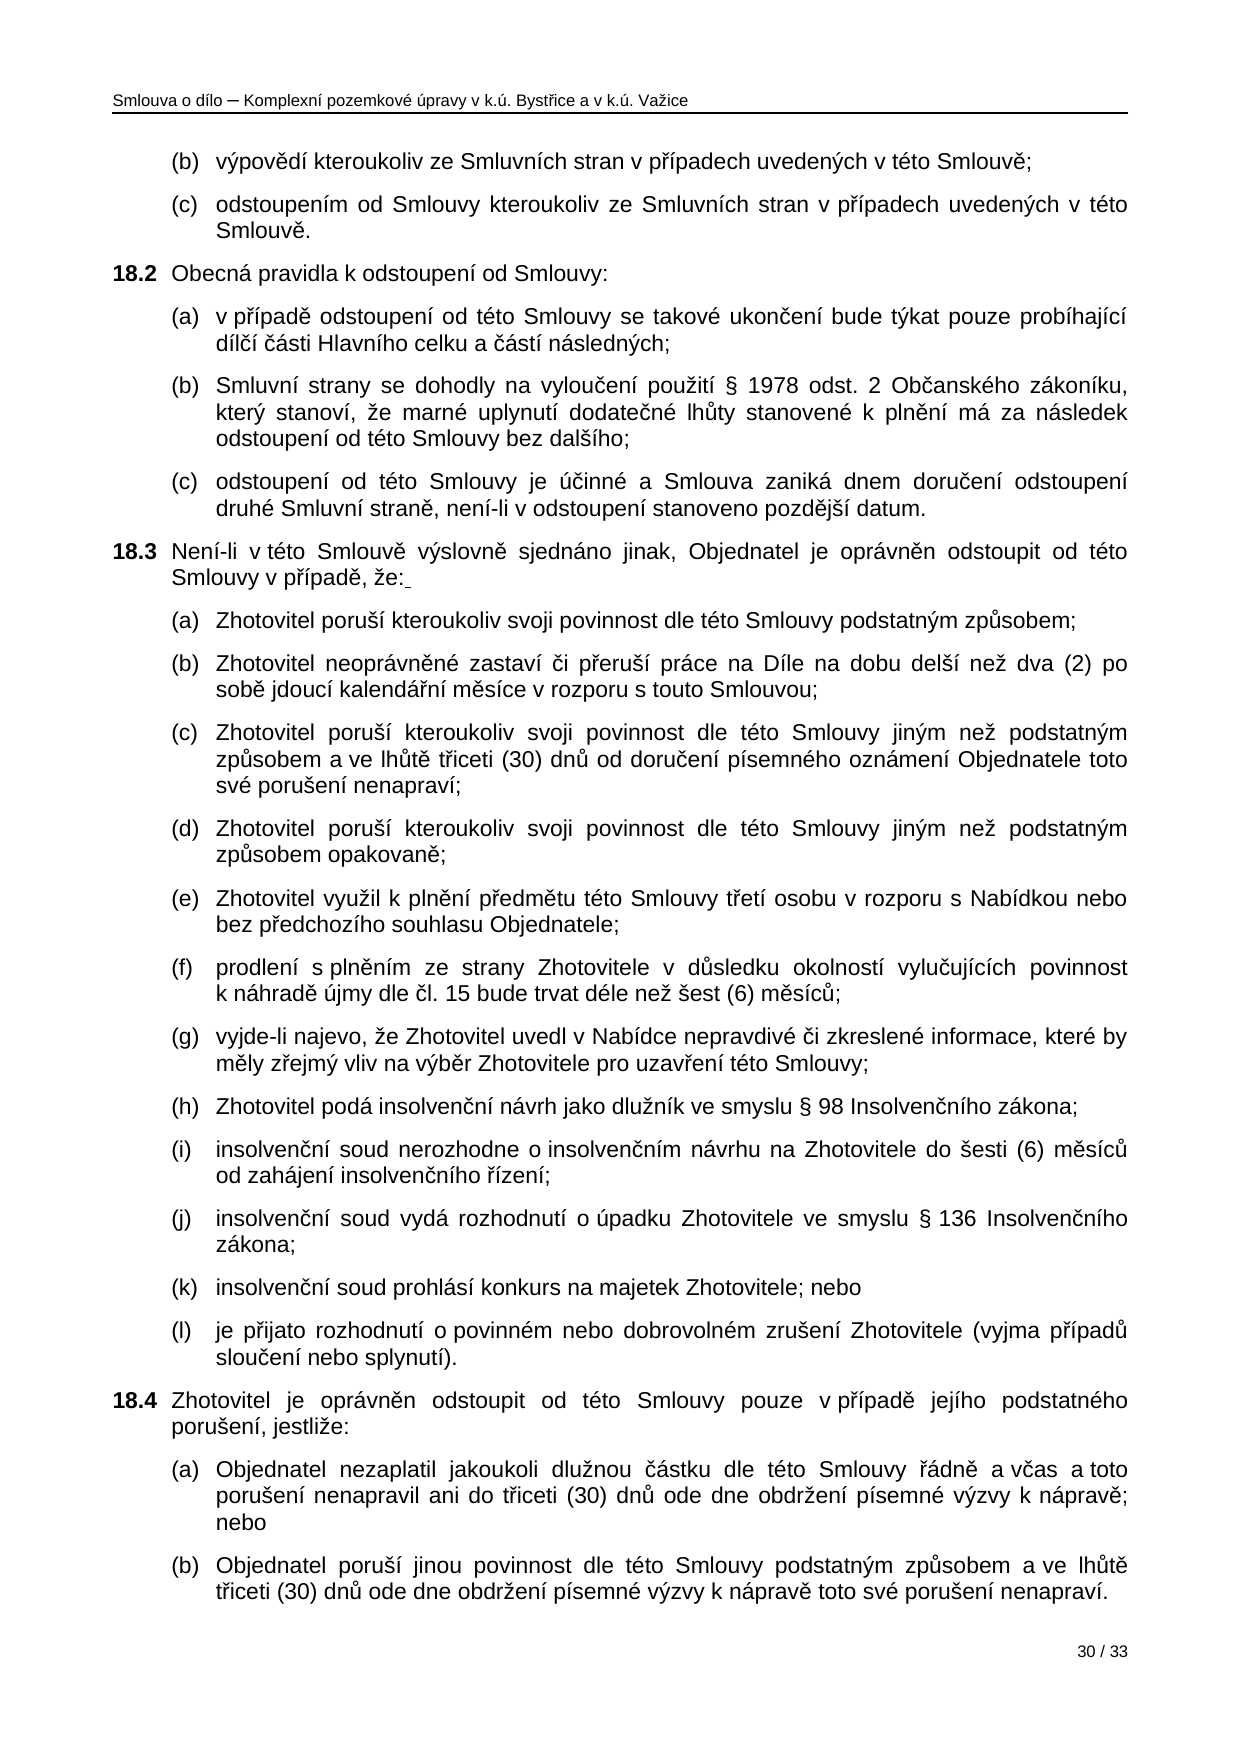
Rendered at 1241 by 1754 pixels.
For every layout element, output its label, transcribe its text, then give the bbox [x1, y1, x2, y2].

list v případě odstoupení od této Smlouvy se takové ukončení bude týkat pouze probíhající dílčí části Hlavního celku a částí následných; [171, 303, 1128, 356]
text Objednatel poruší jinou povinnost dle této Smlouvy podstatným způsobem a ve lhůtě třiceti (30) dnů ode dne obdržení písemné výzvy k nápravě toto své porušení nenapraví. [171, 1552, 1128, 1604]
text Zhotovitel poruší kteroukoliv svoji povinnost dle této Smlouvy jiným než podstatným způsobem a ve lhůtě třiceti (30) dnů od doručení písemného oznámení Objednatele toto své porušení nenapraví; [171, 719, 1128, 798]
text prodlení s plněním ze strany Zhotovitele v důsledku okolností vylučujících povinnost k náhradě újmy dle čl. 15 bude trvat déle než šest (6) měsíců; [171, 954, 1128, 1007]
list Objednatel nezaplatil jakoukoli dlužnou částku dle této Smlouvy řádně a včas a toto porušení nenapravil ani do třiceti (30) dnů ode dne obdržení písemné výzvy k nápravě; nebo [171, 1456, 1128, 1535]
list Zhotovitel poruší kteroukoliv svoji povinnost dle této Smlouvy podstatným způsobem; [171, 607, 1128, 633]
text Zhotovitel využil k plnění předmětu této Smlouvy třetí osobu v rozporu s Nabídkou nebo bez předchozího souhlasu Objednatele; [171, 884, 1128, 937]
text výpovědí kteroukoliv ze Smluvních stran v případech uvedených v této Smlouvě; [171, 148, 1128, 174]
text je přijato rozhodnutí o povinném nebo dobrovolném zrušení Zhotovitele (vyjma případů sloučení nebo splynutí). [171, 1317, 1128, 1370]
text insolvenční soud nerozhodne o insolvenčním návrhu na Zhotovitele do šesti (6) měsíců od zahájení insolvenčního řízení; [171, 1136, 1128, 1188]
text Zhotovitel je oprávněn odstoupit od této Smlouvy pouze v případě jejího podstatného porušení, jestliže: [112, 1387, 1128, 1439]
text vyjde-li najevo, že Zhotovitel uvedl v Nabídce nepravdivé či zkreslené informace, které by měly zřejmý vliv na výběr Zhotovitele pro uzavření této Smlouvy; [171, 1023, 1128, 1076]
text insolvenční soud prohlásí konkurs na majetek Zhotovitele; nebo [171, 1274, 1128, 1301]
text odstoupením od Smlouvy kteroukoliv ze Smluvních stran v případech uvedených v této Smlouvě. [171, 191, 1128, 243]
text odstoupení od této Smlouvy je účinné a Smlouva zaniká dnem doručení odstoupení druhé Smluvní straně, není-li v odstoupení stanoveno pozdější datum. [171, 468, 1128, 521]
text Zhotovitel podá insolvenční návrh jako dlužník ve smyslu § 98 Insolvenčního zákona; [171, 1093, 1128, 1119]
list Zhotovitel neoprávněné zastaví či přeruší práce na Díle na dobu delší než dva (2) po sobě jdoucí kalendářní měsíce v rozporu s touto Smlouvou; [171, 650, 1128, 703]
text Smluvní strany se dohodly na vyloučení použití § 1978 odst. 2 Občanského zákoníku, který stanoví, že marné uplynutí dodatečné lhůty stanovené k plnění má za následek odstoupení od této Smlouvy bez dalšího; [171, 372, 1128, 452]
text insolvenční soud vydá rozhodnutí o úpadku Zhotovitele ve smyslu § 136 Insolvenčního zákona; [171, 1205, 1128, 1258]
text Obecná pravidla k odstoupení od Smlouvy: [112, 260, 1128, 286]
text Zhotovitel poruší kteroukoliv svoji povinnost dle této Smlouvy jiným než podstatným způsobem opakovaně; [171, 815, 1128, 868]
text Není-li v této Smlouvě výslovně sjednáno jinak, Objednatel je oprávněn odstoupit od této Smlouvy v případě, že: [112, 538, 1128, 590]
